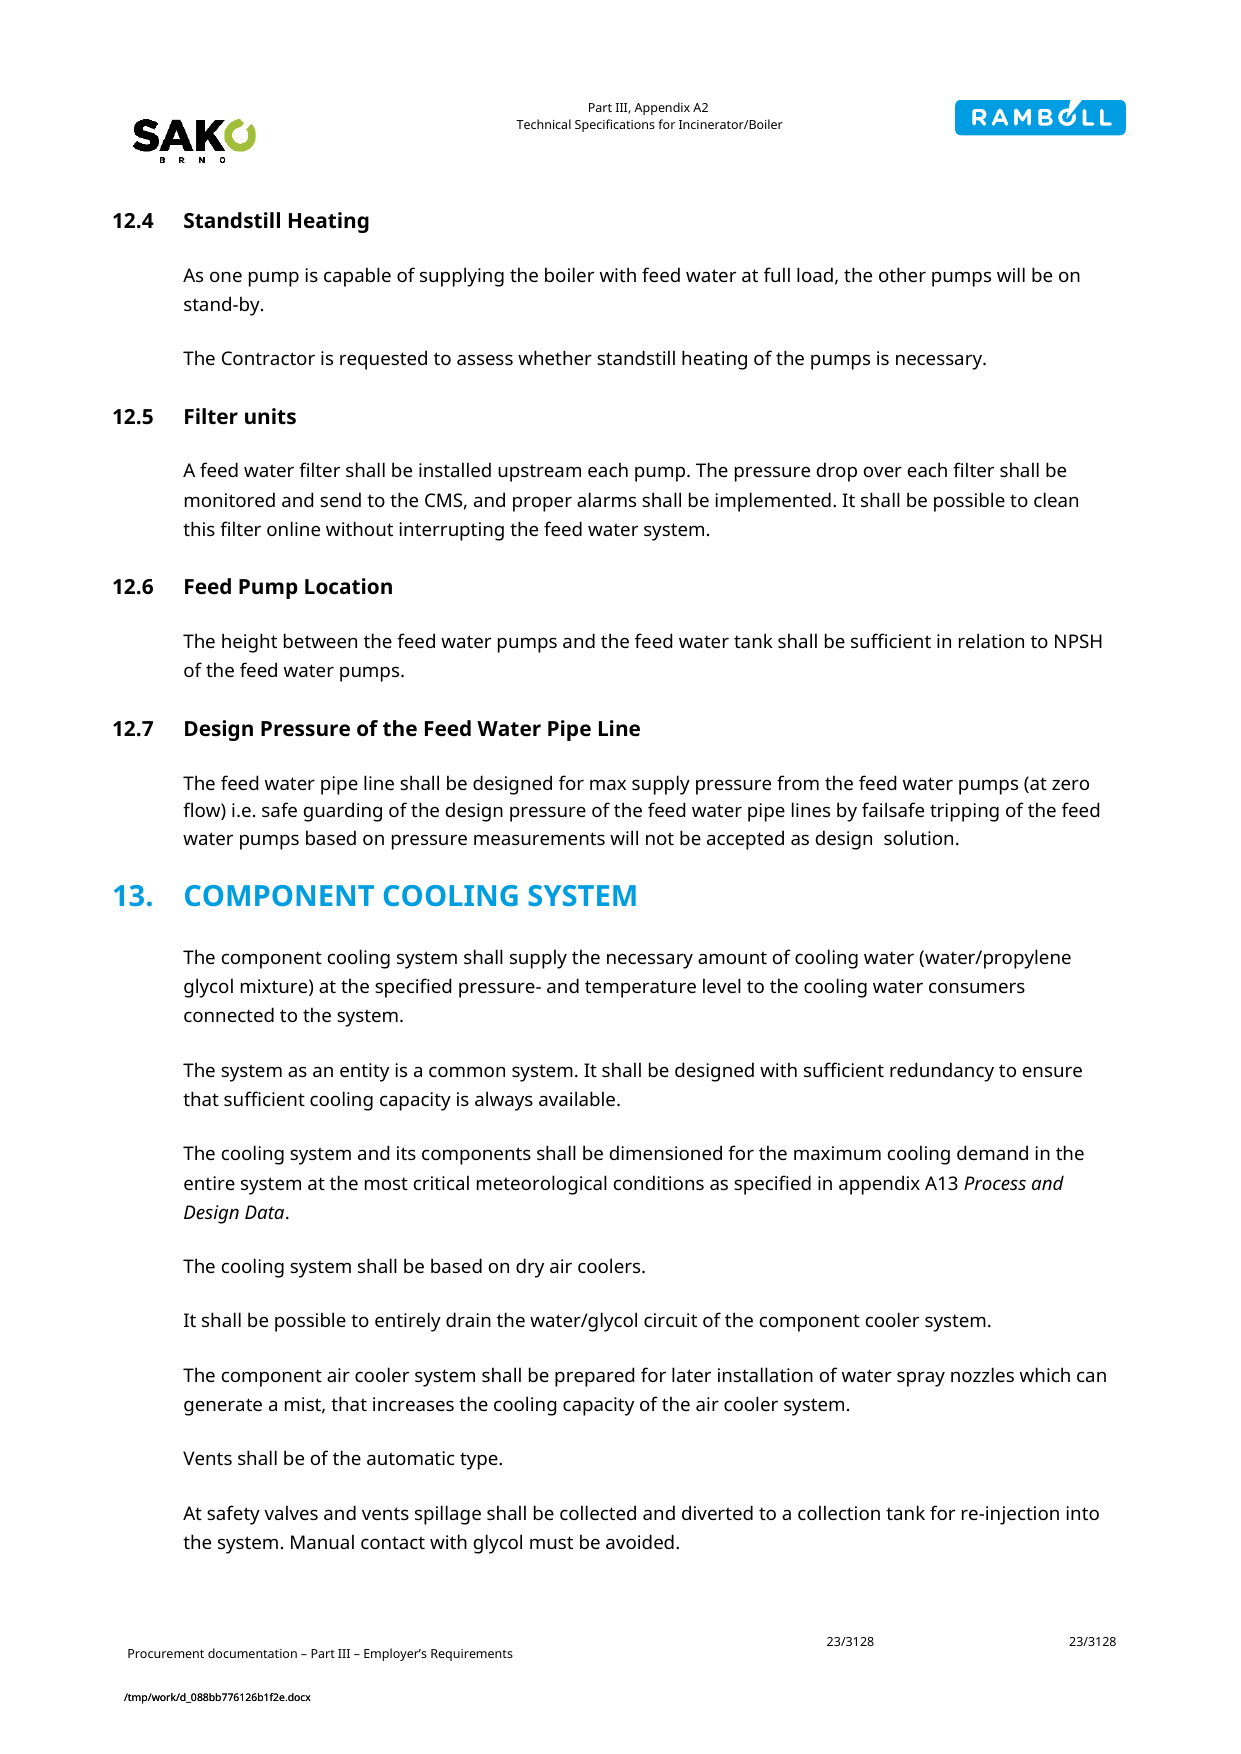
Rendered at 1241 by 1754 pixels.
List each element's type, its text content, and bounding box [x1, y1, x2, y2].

subtitle Component Cooling System [153, 875, 1116, 915]
picture [132, 119, 256, 163]
text The Contractor is requested to assess whether standstill heating of the pumps is necessary. [183, 346, 1116, 371]
text The cooling system and its components shall be dimensioned for the maximum cooling demand in the entire system at the most critical meteorological conditions as specified in appendix A13 Process and Design Data. [183, 1141, 1116, 1225]
text At safety valves and vents spillage shall be collected and diverted to a collection tank for re-injection into the system. Manual contact with glycol must be avoided. [183, 1500, 1116, 1554]
text The cooling system shall be based on dry air coolers. [183, 1253, 1116, 1279]
text A feed water filter shall be installed upstream each pump. The pressure drop over each filter shall be monitored and send to the CMS, and proper alarms shall be implemented. It shall be possible to clean this filter online without interrupting the feed water system. [183, 458, 1116, 542]
text The system as an entity is a common system. It shall be designed with sufficient redundancy to ensure that sufficient cooling capacity is always available. [183, 1057, 1116, 1112]
text The height between the feed water pumps and the feed water tank shall be sufficient in relation to NPSH of the feed water pumps. [183, 628, 1116, 683]
text It shall be possible to entirely drain the water/glycol circuit of the component cooler system. [183, 1308, 1116, 1333]
subtitle Standstill Heating [153, 207, 1116, 235]
subtitle Design Pressure of the Feed Water Pipe Line [153, 714, 1116, 742]
subtitle Filter units [153, 402, 1116, 431]
text Vents shall be of the automatic type. [183, 1446, 1116, 1471]
text The feed water pipe line shall be designed for max supply pressure from the feed water pumps (at zero flow) i.e. safe guarding of the design pressure of the feed water pipe lines by failsafe tripping of the feed water pumps based on pressure measurements will not be accepted as design solution. [183, 769, 1116, 850]
subtitle Feed Pump Location [153, 572, 1116, 601]
text The component cooling system shall supply the necessary amount of cooling water (water/propylene glycol mixture) at the specified pressure- and temperature level to the cooling water consumers connected to the system. [183, 944, 1116, 1028]
text As one pump is capable of supplying the boiler with feed water at full load, the other pumps will be on stand-by. [183, 262, 1116, 317]
text The component air cooler system shall be prepared for later installation of water spray nozzles which can generate a mist, that increases the cooling capacity of the air cooler system. [183, 1362, 1116, 1417]
